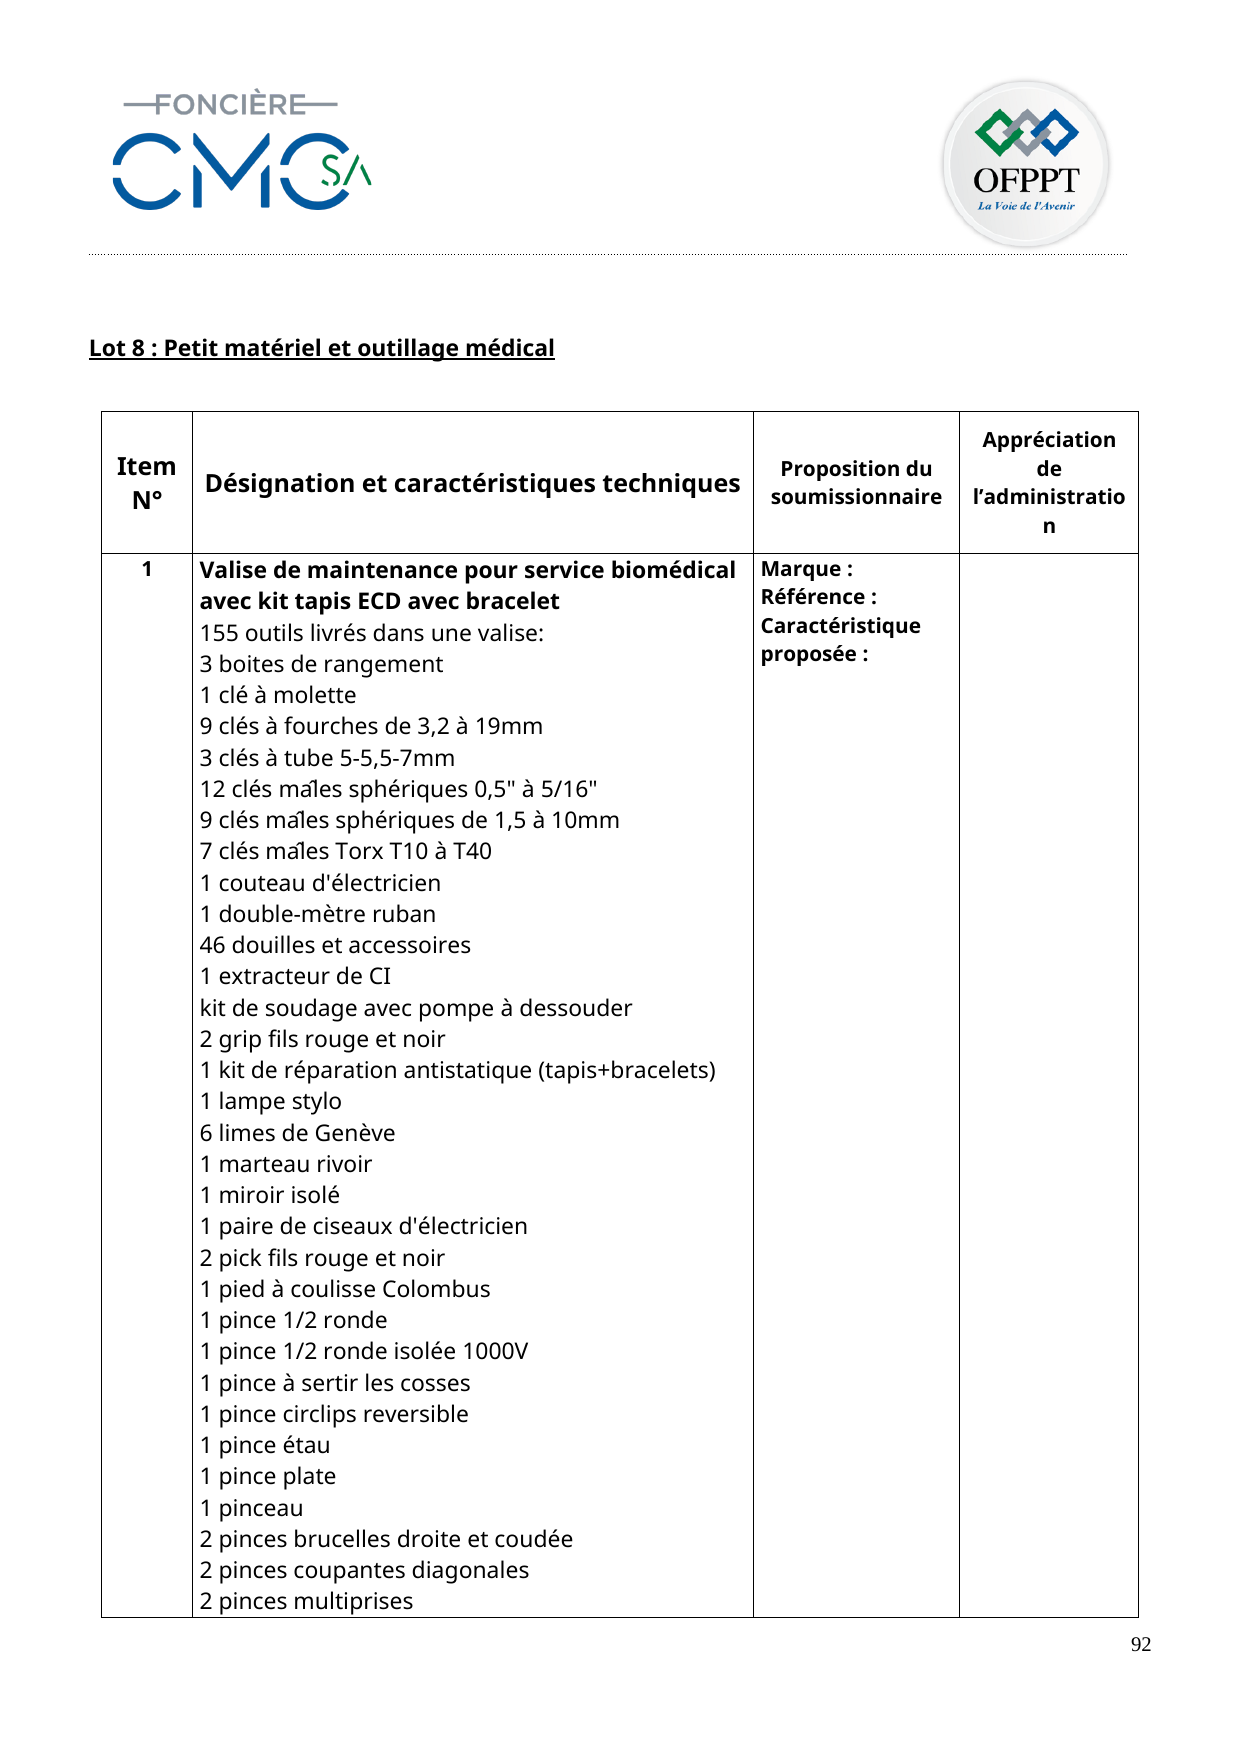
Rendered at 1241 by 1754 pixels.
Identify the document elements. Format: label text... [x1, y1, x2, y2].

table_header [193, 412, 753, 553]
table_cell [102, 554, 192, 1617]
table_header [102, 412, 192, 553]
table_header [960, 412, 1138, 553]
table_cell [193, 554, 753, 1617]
text Lot 8 : Petit matériel et outillage médical [89, 331, 1152, 363]
picture [112, 88, 372, 210]
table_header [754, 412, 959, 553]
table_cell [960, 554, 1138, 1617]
picture [935, 73, 1116, 254]
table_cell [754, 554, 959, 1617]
